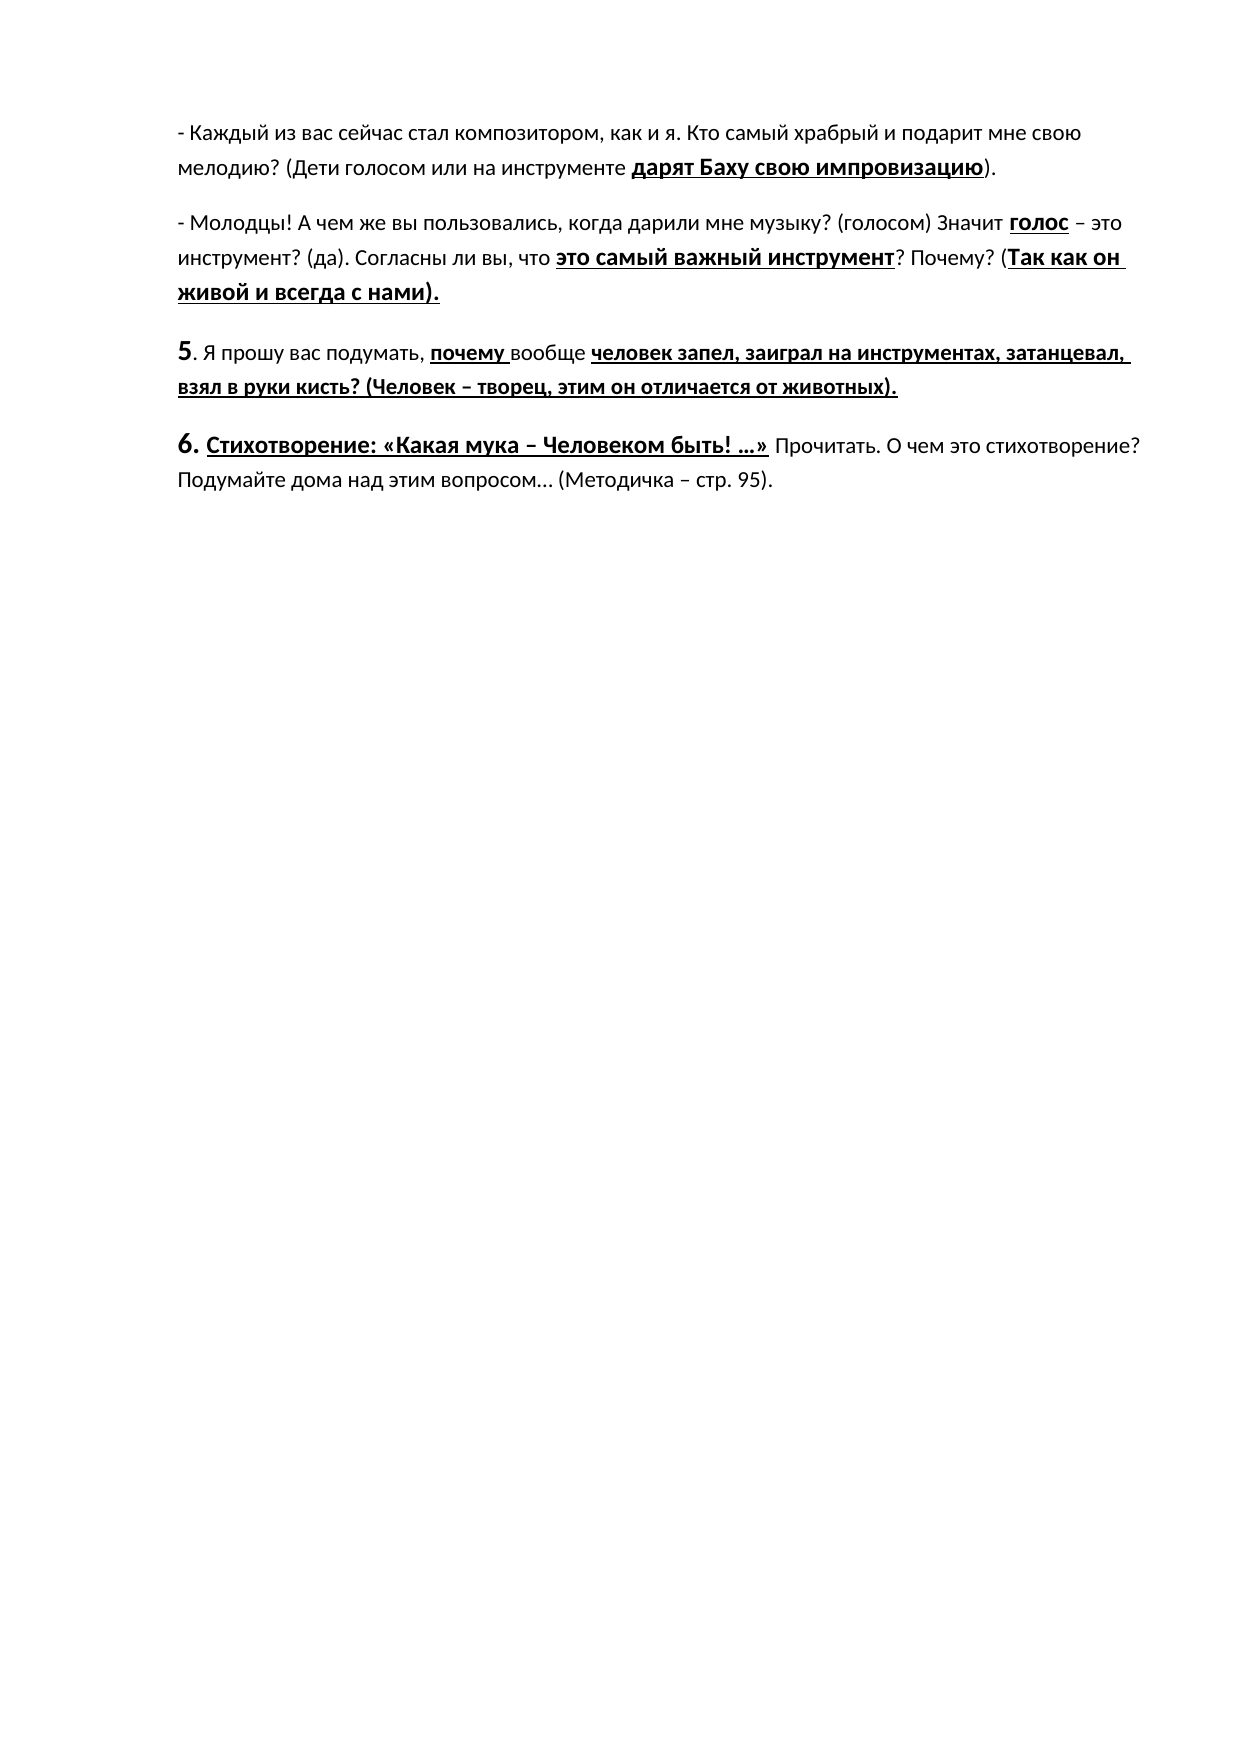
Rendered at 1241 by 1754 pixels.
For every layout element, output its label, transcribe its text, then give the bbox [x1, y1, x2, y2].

text - Молодцы! А чем же вы пользовались, когда дарили мне музыку? (голосом) Значит голос – это инструмент? (да). Согласны ли вы, что это самый важный инструмент? Почему? (Так как он живой и всегда с нами). [177, 206, 1152, 307]
text 6. Стихотворение: «Какая мука – Человеком быть! …» Прочитать. О чем это стихотворение? Подумайте дома над этим вопросом… (Методичка – стр. 95). [177, 425, 1152, 493]
text 5. Я прошу вас подумать, почему вообще человек запел, заиграл на инструментах, затанцевал, взял в руки кисть? (Человек – творец, этим он отличается от животных). [177, 332, 1152, 400]
text - Каждый из вас сейчас стал композитором, как и я. Кто самый храбрый и подарит мне свою мелодию? (Дети голосом или на инструменте дарят Баху свою импровизацию). [177, 118, 1152, 181]
